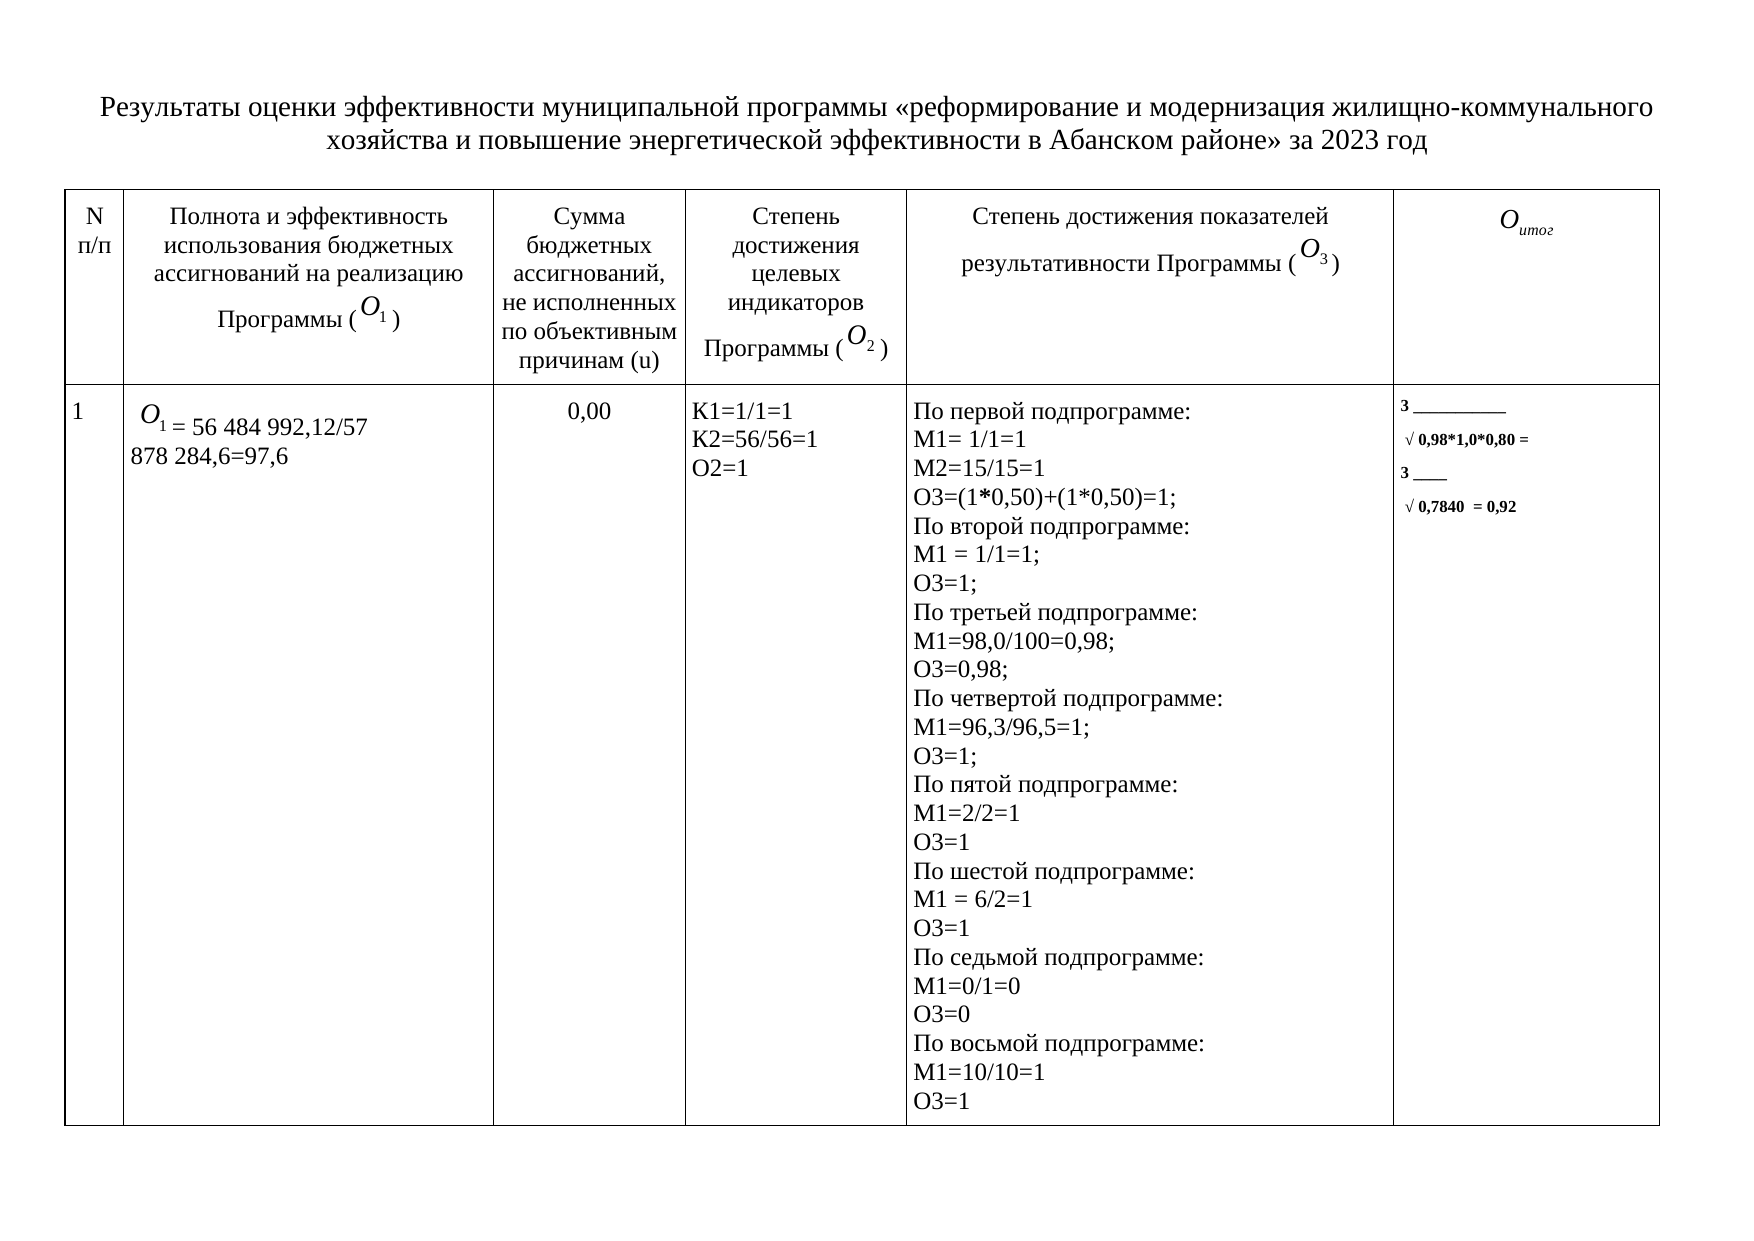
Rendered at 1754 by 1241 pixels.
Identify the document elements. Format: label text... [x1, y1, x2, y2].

table_header [1394, 190, 1659, 384]
table_header N п/п [66, 190, 123, 384]
table_cell 1 [66, 385, 123, 1125]
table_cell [1394, 385, 1659, 1125]
table_header Степень достижения показателей результативности Программы () [907, 190, 1393, 384]
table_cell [124, 385, 493, 1125]
table_header Полнота и эффективность использования бюджетных ассигнований на реализацию Программы () [124, 190, 493, 384]
table_header Степень достижения целевых индикаторов Программы () [686, 190, 906, 384]
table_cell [686, 385, 906, 1125]
table_header Сумма бюджетных ассигнований, не исполненных по объективным причинам (u) [494, 190, 685, 384]
table_cell 0,00 [494, 385, 685, 1125]
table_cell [907, 385, 1393, 1125]
text Результаты оценки эффективности муниципальной программы «реформирование и модернизация жилищно-коммунального хозяйства и повышение энергетической эффективности в Абанском районе» за 2023 год [59, 89, 1695, 156]
